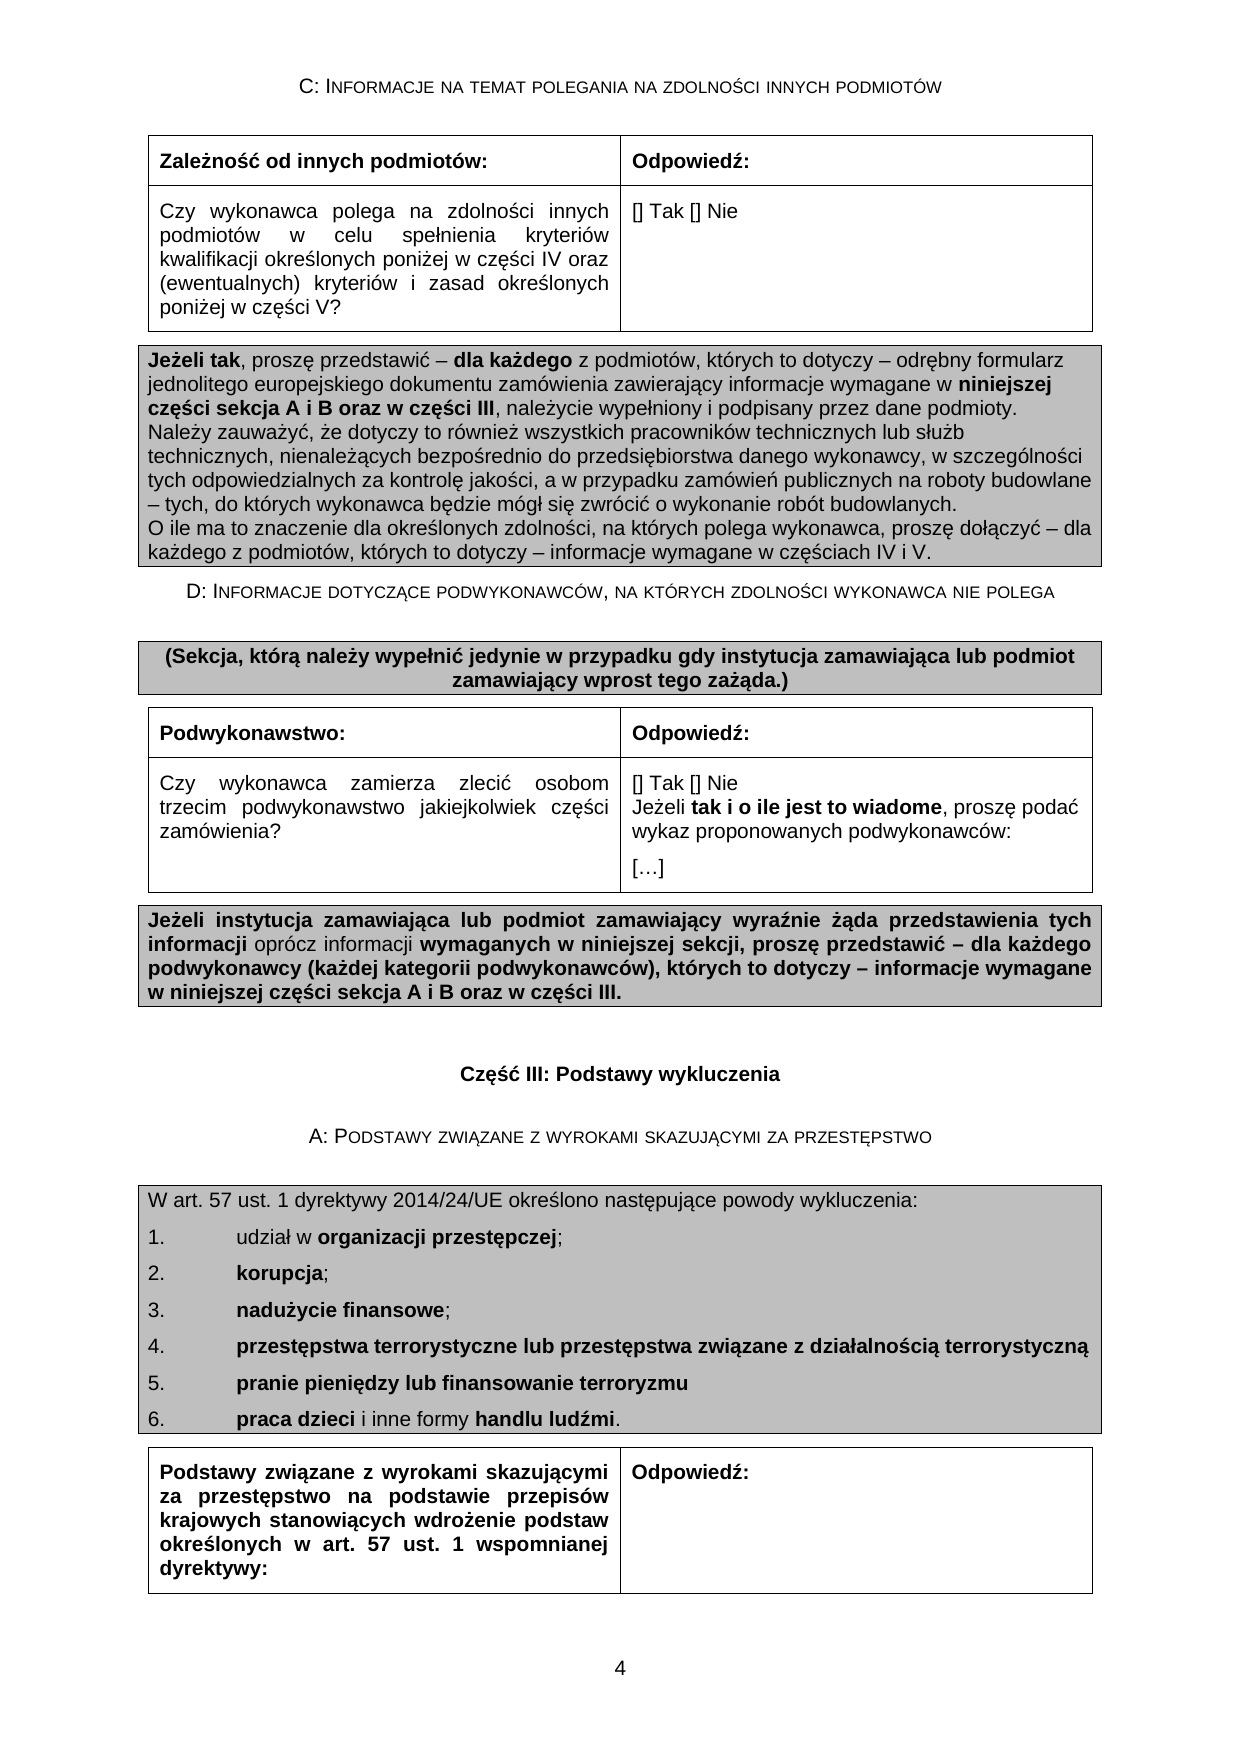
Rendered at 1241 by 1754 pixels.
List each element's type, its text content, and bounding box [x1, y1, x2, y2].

table_header Odpowiedź: [621, 708, 1092, 757]
table_header Podstawy związane z wyrokami skazującymi za przestępstwo na podstawie przepisów krajowych stanowiących wdrożenie podstaw określonych w art. 57 ust. 1 wspomnianej dyrektywy: [149, 1448, 620, 1592]
text Jeżeli tak, proszę przedstawić – dla każdego z podmiotów, których to dotyczy – odrębny formularz jednolitego europejskiego dokumentu zamówienia zawierający informacje wymagane w niniejszej części sekcja A i B oraz w części III, należycie wypełniony i podpisany przez dane podmioty. Należy zauważyć, że dotyczy to również wszystkich pracowników technicznych lub służb technicznych, nienależących bezpośrednio do przedsiębiorstwa danego wykonawcy, w szczególności tych odpowiedzialnych za kontrolę jakości, a w przypadku zamówień publicznych na roboty budowlane – tych, do których wykonawca będzie mógł się zwrócić o wykonanie robót budowlanych. O ile ma to znaczenie dla określonych zdolności, na których polega wykonawca, proszę dołączyć – dla każdego z podmiotów, których to dotyczy – informacje wymagane w częściach IV i V. [139, 346, 1101, 566]
title C: Informacje na temat polegania na zdolności innych podmiotów [148, 74, 1093, 98]
title D: Informacje dotyczące podwykonawców, na których zdolności wykonawca nie polega [148, 579, 1093, 603]
list udział w organizacji przestępczej; [139, 1222, 1101, 1249]
text pranie pieniędzy lub finansowanie terroryzmu [139, 1367, 1101, 1394]
table_header Odpowiedź: [621, 1448, 1092, 1592]
text nadużycie finansowe; [139, 1294, 1101, 1322]
table_cell [] Tak [] Nie [621, 186, 1092, 331]
text przestępstwa terrorystyczne lub przestępstwa związane z działalnością terrorystyczną [139, 1331, 1101, 1358]
title Część III: Podstawy wykluczenia [148, 1062, 1093, 1086]
table_cell Czy wykonawca zamierza zlecić osobom trzecim podwykonawstwo jakiejkolwiek części zamówienia? [149, 758, 620, 892]
text praca dzieci i inne formy handlu ludźmi. [139, 1404, 1101, 1433]
table_header Zależność od innych podmiotów: [149, 136, 620, 185]
table_header Podwykonawstwo: [149, 708, 620, 757]
title A: Podstawy związane z wyrokami skazującymi za przestępstwo [148, 1124, 1093, 1148]
table_cell Czy wykonawca polega na zdolności innych podmiotów w celu spełnienia kryteriów kwalifikacji określonych poniżej w części IV oraz (ewentualnych) kryteriów i zasad określonych poniżej w części V? [149, 186, 620, 331]
text W art. 57 ust. 1 dyrektywy 2014/24/UE określono następujące powody wykluczenia: [139, 1186, 1101, 1212]
table_cell [] Tak [] Nie Jeżeli tak i o ile jest to wiadome, proszę podać wykaz proponowanych podwykonawców: […] [621, 758, 1092, 892]
title Jeżeli instytucja zamawiająca lub podmiot zamawiający wyraźnie żąda przedstawienia tych informacji oprócz informacji wymaganych w niniejszej sekcji, proszę przedstawić – dla każdego podwykonawcy (każdej kategorii podwykonawców), których to dotyczy – informacje wymagane w niniejszej części sekcja A i B oraz w części III. [139, 906, 1101, 1006]
text korupcja; [139, 1258, 1101, 1285]
table_header Odpowiedź: [621, 136, 1092, 185]
title (Sekcja, którą należy wypełnić jedynie w przypadku gdy instytucja zamawiająca lub podmiot zamawiający wprost tego zażąda.) [139, 642, 1101, 694]
